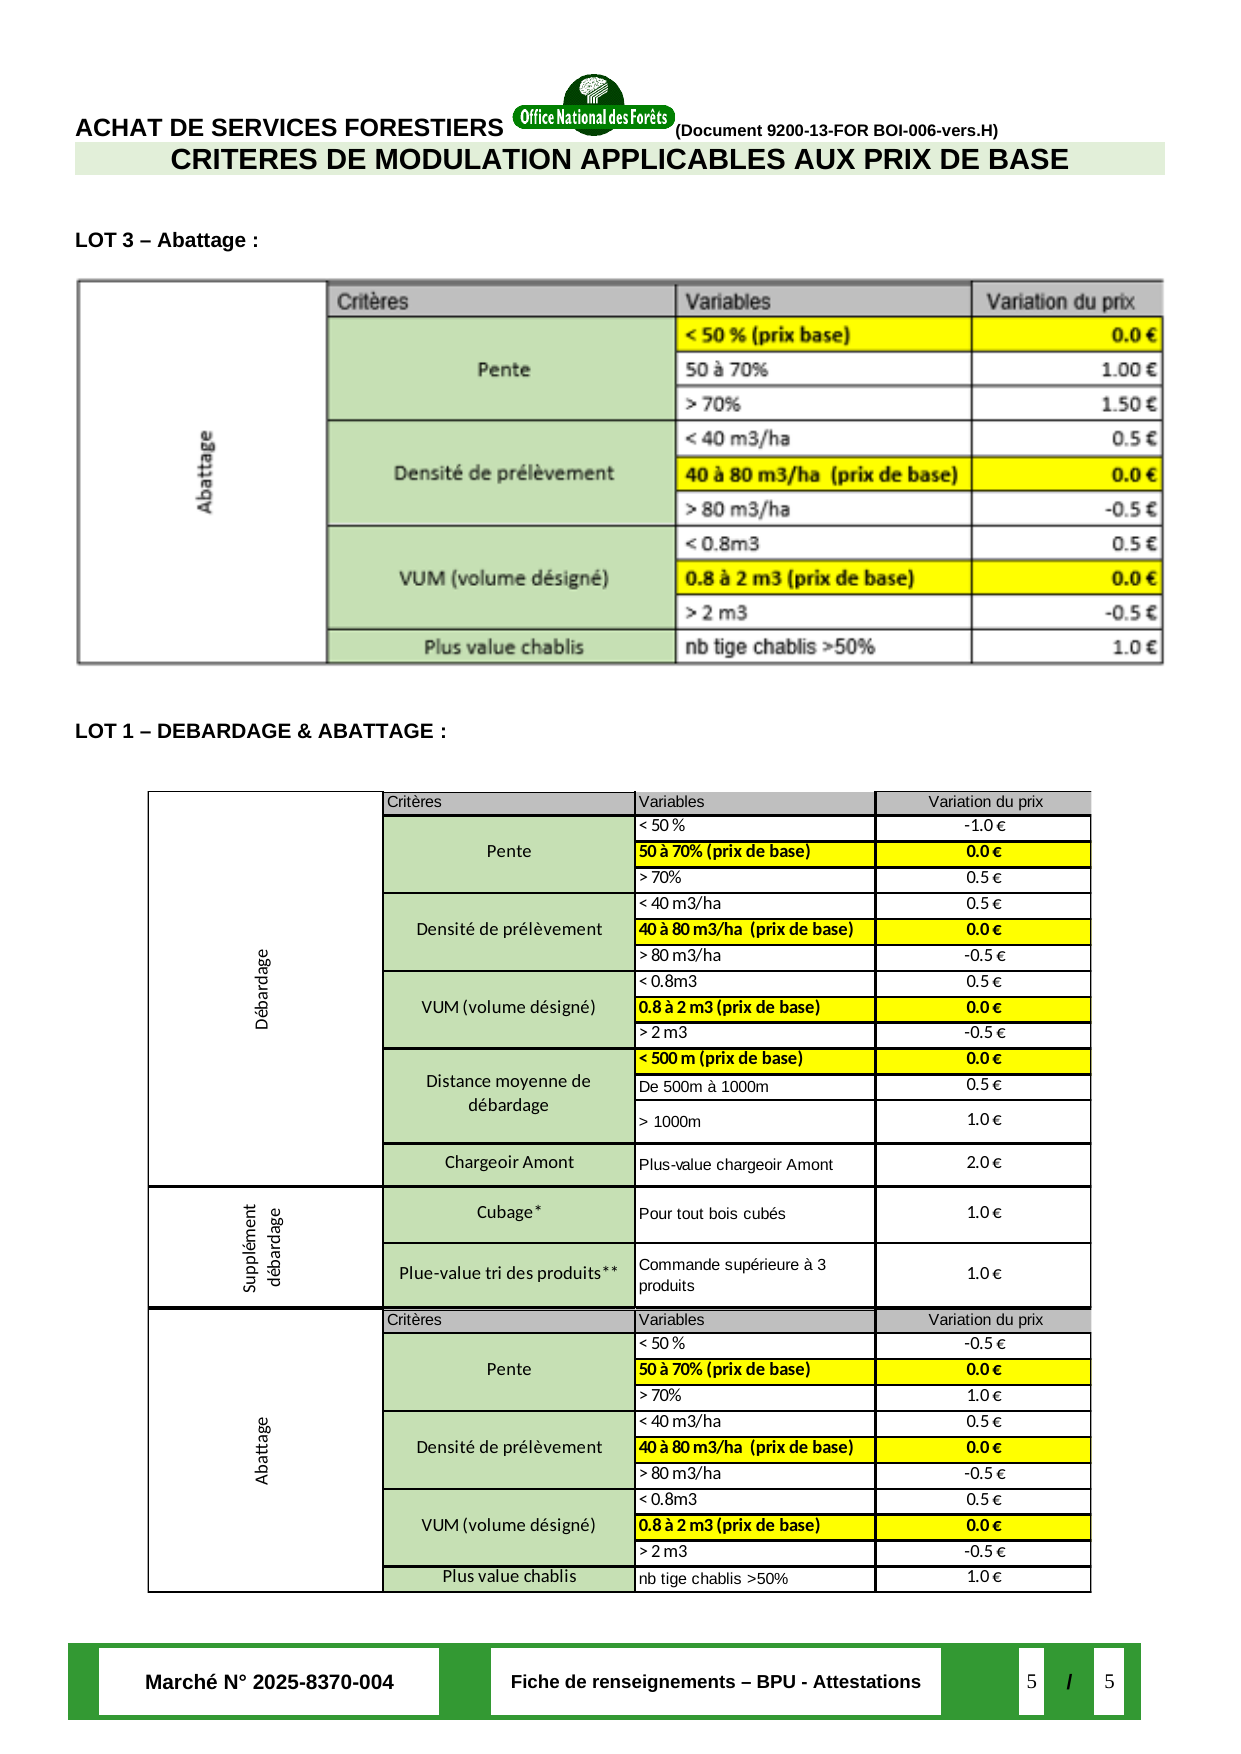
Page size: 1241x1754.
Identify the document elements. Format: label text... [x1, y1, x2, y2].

picture [75, 275, 1172, 672]
text LOT 3 – Abattage : [75, 228, 1165, 252]
subtitle CRITERES DE MODULATION APPLICABLES AUX PRIX DE BASE [75, 142, 1165, 175]
picture [511, 73, 676, 137]
text LOT 1 – DEBARDAGE & ABATTAGE : [75, 719, 1165, 743]
